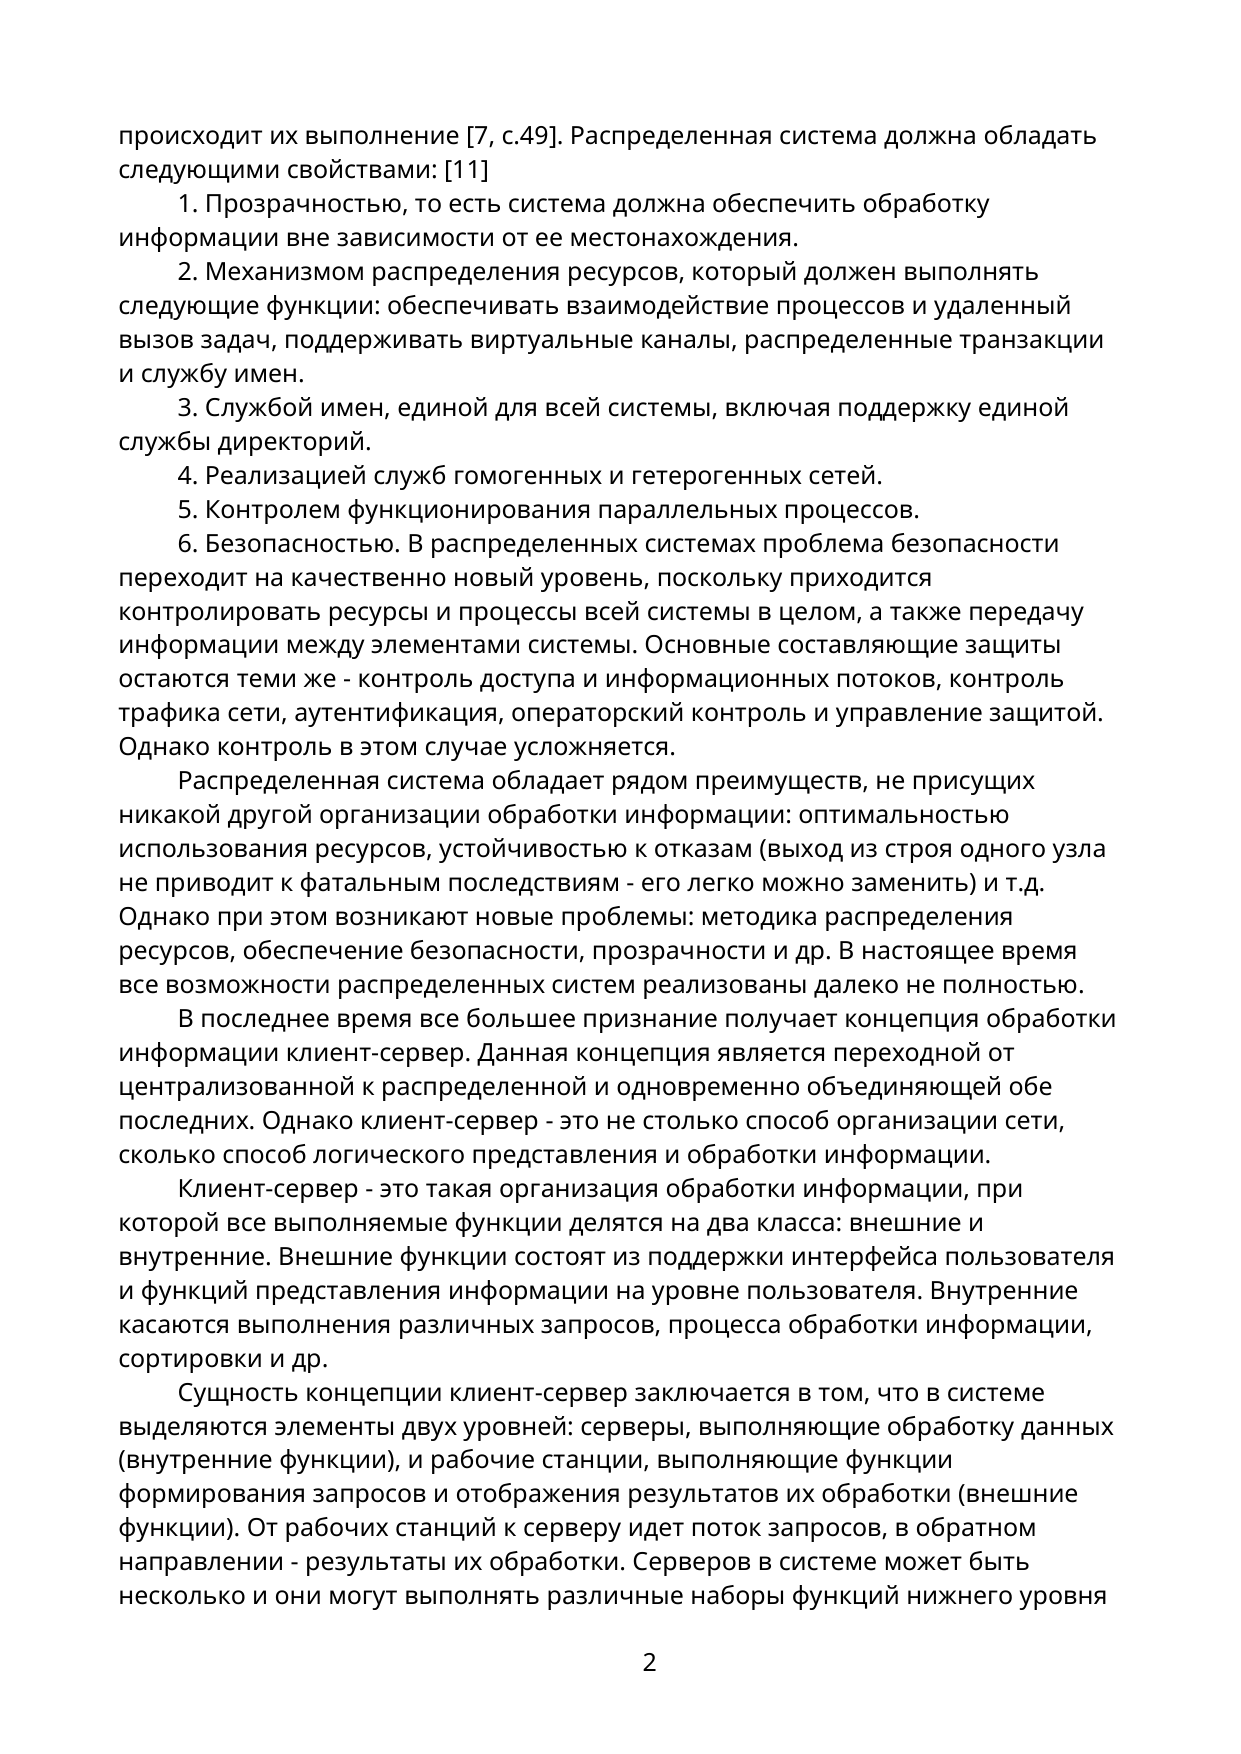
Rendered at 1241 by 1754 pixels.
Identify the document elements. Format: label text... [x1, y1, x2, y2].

text 2. Механизмом распределения ресурсов, который должен выполнять следующие функции: обеспечивать взаимодействие процессов и удаленный вызов задач, поддерживать виртуальные каналы, распределенные транзакции и службу имен. [118, 254, 1122, 390]
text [118, 1374, 1122, 1612]
text 3. Службой имен, единой для всей системы, включая поддержку единой службы директорий. [118, 390, 1122, 458]
text Распределенная система обладает рядом преимуществ, не присущих никакой другой организации обработки информации: оптимальностью использования ресурсов, устойчивостью к отказам (выход из строя одного узла не приводит к фатальным последствиям - его легко можно заменить) и т.д. Однако при этом возникают новые проблемы: методика распределения ресурсов, обеспечение безопасности, прозрачности и др. В настоящее время все возможности распределенных систем реализованы далеко не полностью. [118, 763, 1122, 1001]
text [118, 118, 1122, 186]
text 6. Безопасностью. В распределенных системах проблема безопасности переходит на качественно новый уровень, поскольку приходится контролировать ресурсы и процессы всей системы в целом, а также передачу информации между элементами системы. Основные составляющие защиты остаются теми же - контроль доступа и информационных потоков, контроль трафика сети, аутентификация, операторский контроль и управление защитой. Однако контроль в этом случае усложняется. [118, 526, 1122, 763]
text 1. Прозрачностью, то есть система должна обеспечить обработку информации вне зависимости от ее местонахождения. [118, 186, 1122, 254]
text В последнее время все большее признание получает концепция обработки информации клиент-сервер. Данная концепция является переходной от централизованной к распределенной и одновременно объединяющей обе последних. Однако клиент-сервер - это не столько способ организации сети, сколько способ логического представления и обработки информации. [118, 1001, 1122, 1171]
text 5. Контролем функционирования параллельных процессов. [118, 492, 1122, 526]
text 4. Реализацией служб гомогенных и гетерогенных сетей. [118, 458, 1122, 492]
text Клиент-сервер - это такая организация обработки информации, при которой все выполняемые функции делятся на два класса: внешние и внутренние. Внешние функции состоят из поддержки интерфейса пользователя и функций представления информации на уровне пользователя. Внутренние касаются выполнения различных запросов, процесса обработки информации, сортировки и др. [118, 1171, 1122, 1374]
